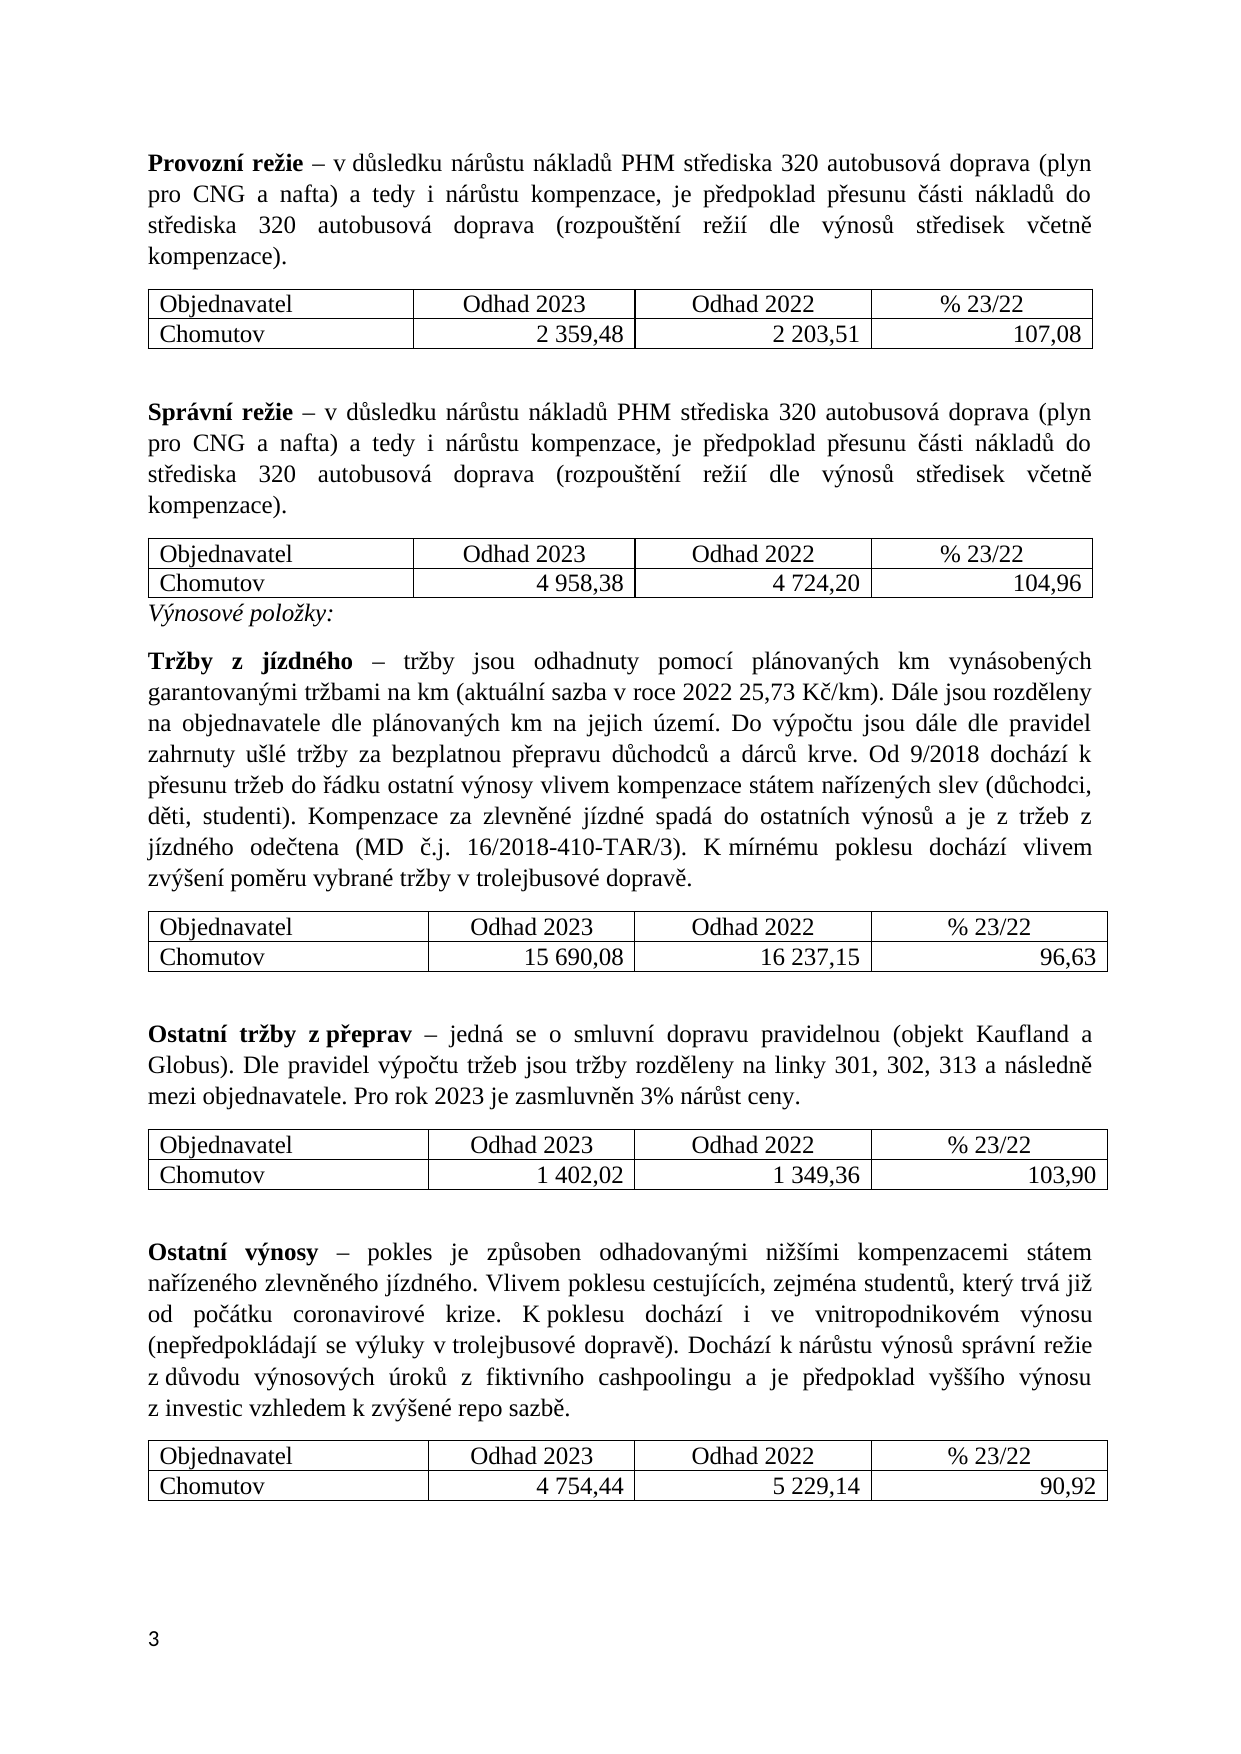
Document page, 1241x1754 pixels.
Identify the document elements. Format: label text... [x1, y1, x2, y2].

table_cell Chomutov [149, 1160, 428, 1189]
table_cell 15 690,08 [429, 942, 634, 971]
table_header Odhad 2022 [636, 290, 871, 318]
table_header Odhad 2022 [636, 539, 871, 567]
table_cell 5 229,14 [635, 1471, 871, 1500]
table_cell Chomutov [149, 942, 428, 971]
table_header Odhad 2023 [414, 290, 634, 318]
table_header % 23/22 [872, 1130, 1107, 1159]
table_cell 1 402,02 [429, 1160, 634, 1189]
table_cell 103,90 [872, 1160, 1107, 1189]
table_header % 23/22 [872, 290, 1092, 318]
table_header Odhad 2023 [429, 1441, 634, 1470]
table_header % 23/22 [872, 539, 1092, 567]
table_cell Chomutov [149, 569, 413, 597]
table_cell 96,63 [872, 942, 1107, 971]
table_cell 1 349,36 [635, 1160, 871, 1189]
table_cell 2 359,48 [414, 319, 634, 348]
table_header Odhad 2023 [429, 912, 634, 941]
table_header Odhad 2022 [635, 1441, 871, 1470]
table_header % 23/22 [872, 912, 1107, 941]
table_header Objednavatel [149, 912, 428, 941]
text Ostatní tržby z přeprav – jedná se o smluvní dopravu pravidelnou (objekt Kaufland a Globus). Dle pravidel výpočtu tržeb jsou tržby rozděleny na linky 301, 302, 313 a následně mezi objednavatele. Pro rok 2023 je zasmluvněn 3% nárůst ceny. [148, 1019, 1093, 1110]
text Výnosové položky: [148, 598, 1093, 627]
text Ostatní výnosy – pokles je způsoben odhadovanými nižšími kompenzacemi státem nařízeného zlevněného jízdného. Vlivem poklesu cestujících, zejména studentů, který trvá již od počátku coronavirové krize. K poklesu dochází i ve vnitropodnikovém výnosu (nepředpokládají se výluky v trolejbusové dopravě). Dochází k nárůstu výnosů správní režie z důvodu výnosových úroků z fiktivního cashpoolingu a je předpoklad vyššího výnosu z investic vzhledem k zvýšené repo sazbě. [148, 1237, 1093, 1421]
table_cell 2 203,51 [636, 319, 871, 348]
table_header Objednavatel [149, 290, 413, 318]
table_header Odhad 2023 [414, 539, 634, 567]
table_cell 4 754,44 [429, 1471, 634, 1500]
text Provozní režie – v důsledku nárůstu nákladů PHM střediska 320 autobusová doprava (plyn pro CNG a nafta) a tedy i nárůstu kompenzace, je předpoklad přesunu části nákladů do střediska 320 autobusová doprava (rozpouštění režií dle výnosů středisek včetně kompenzace). [148, 148, 1093, 269]
table_cell 104,96 [872, 569, 1092, 597]
table_cell 4 958,38 [414, 569, 634, 597]
table_cell 16 237,15 [635, 942, 871, 971]
table_header Objednavatel [149, 1441, 428, 1470]
table_header Objednavatel [149, 539, 413, 567]
text Správní režie – v důsledku nárůstu nákladů PHM střediska 320 autobusová doprava (plyn pro CNG a nafta) a tedy i nárůstu kompenzace, je předpoklad přesunu části nákladů do střediska 320 autobusová doprava (rozpouštění režií dle výnosů středisek včetně kompenzace). [148, 397, 1093, 519]
text Tržby z jízdného – tržby jsou odhadnuty pomocí plánovaných km vynásobených garantovanými tržbami na km (aktuální sazba v roce 2022 25,73 Kč/km). Dále jsou rozděleny na objednavatele dle plánovaných km na jejich území. Do výpočtu jsou dále dle pravidel zahrnuty ušlé tržby za bezplatnou přepravu důchodců a dárců krve. Od 9/2018 dochází k přesunu tržeb do řádku ostatní výnosy vlivem kompenzace státem nařízených slev (důchodci, děti, studenti). Kompenzace za zlevněné jízdné spadá do ostatních výnosů a je z tržeb z jízdného odečtena (MD č.j. 16/2018-410-TAR/3). K mírnému poklesu dochází vlivem zvýšení poměru vybrané tržby v trolejbusové dopravě. [148, 646, 1093, 892]
table_header Odhad 2022 [635, 912, 871, 941]
table_header Odhad 2022 [635, 1130, 871, 1159]
table_cell Chomutov [149, 319, 413, 348]
table_header Odhad 2023 [429, 1130, 634, 1159]
table_cell 90,92 [872, 1471, 1107, 1500]
table_cell 4 724,20 [636, 569, 871, 597]
table_header Objednavatel [149, 1130, 428, 1159]
table_cell Chomutov [149, 1471, 428, 1500]
table_cell 107,08 [872, 319, 1092, 348]
table_header % 23/22 [872, 1441, 1107, 1470]
